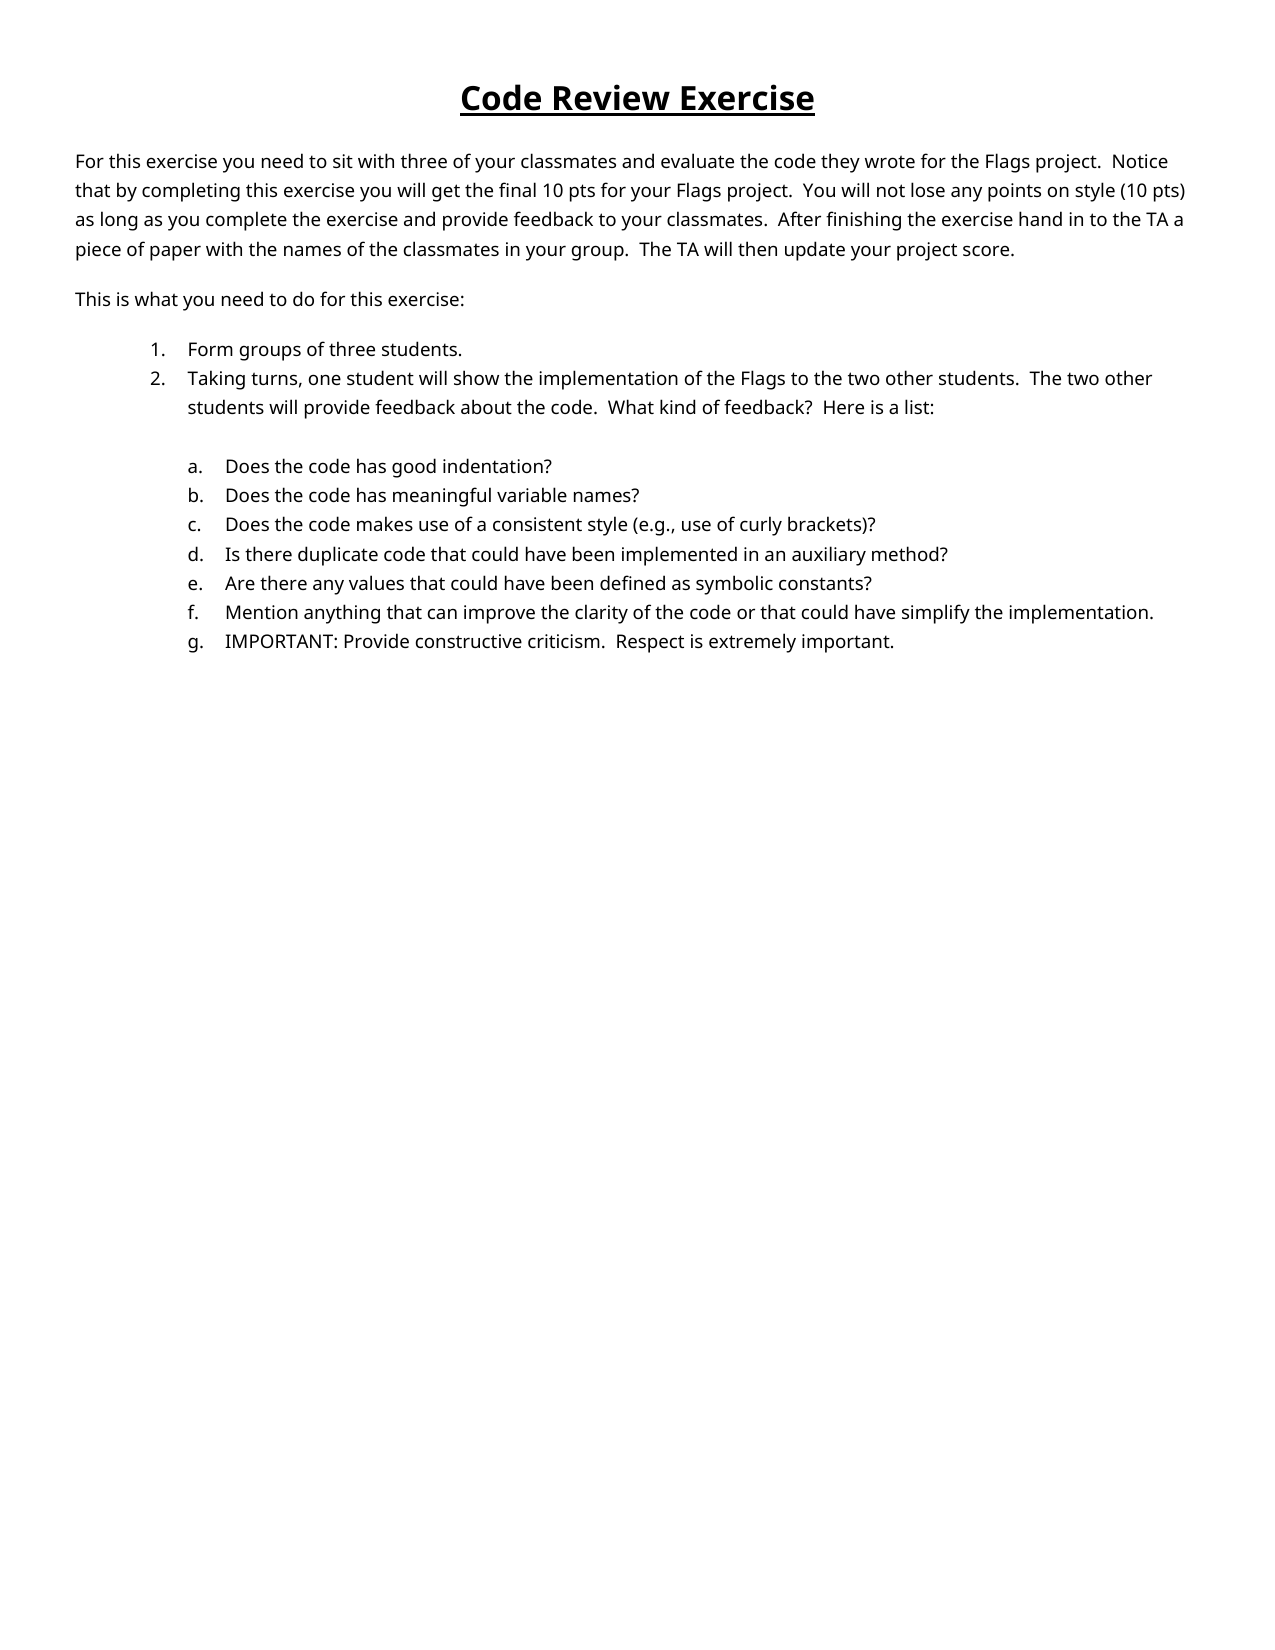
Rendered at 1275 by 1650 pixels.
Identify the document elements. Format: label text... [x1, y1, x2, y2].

list Does the code has good indentation? [187, 453, 1200, 479]
list Does the code has meaningful variable names? [187, 482, 1200, 508]
text This is what you need to do for this exercise: [75, 286, 1200, 311]
list Does the code makes use of a consistent style (e.g., use of curly brackets)? [187, 512, 1200, 537]
list Is there duplicate code that could have been implemented in an auxiliary method? [187, 541, 1200, 566]
text For this exercise you need to sit with three of your classmates and evaluate the code they wrote for the Flags project. Notice that by completing this exercise you will get the final 10 pts for your Flags project. You will not lose any points on style (10 pts) as long as you complete the exercise and provide feedback to your classmates. After finishing the exercise hand in to the TA a piece of paper with the names of the classmates in your group. The TA will then update your project score. [75, 148, 1200, 261]
list Taking turns, one student will show the implementation of the Flags to the two other students. The two other students will provide feedback about the code. What kind of feedback? Here is a list: [150, 365, 1200, 420]
text Code Review Exercise [75, 75, 1200, 120]
list Are there any values that could have been defined as symbolic constants? [187, 570, 1200, 596]
list Form groups of three students. [150, 336, 1200, 362]
list IMPORTANT: Provide constructive criticism. Respect is extremely important. [187, 629, 1200, 654]
list Mention anything that can improve the clarity of the code or that could have simplify the implementation. [187, 599, 1200, 625]
